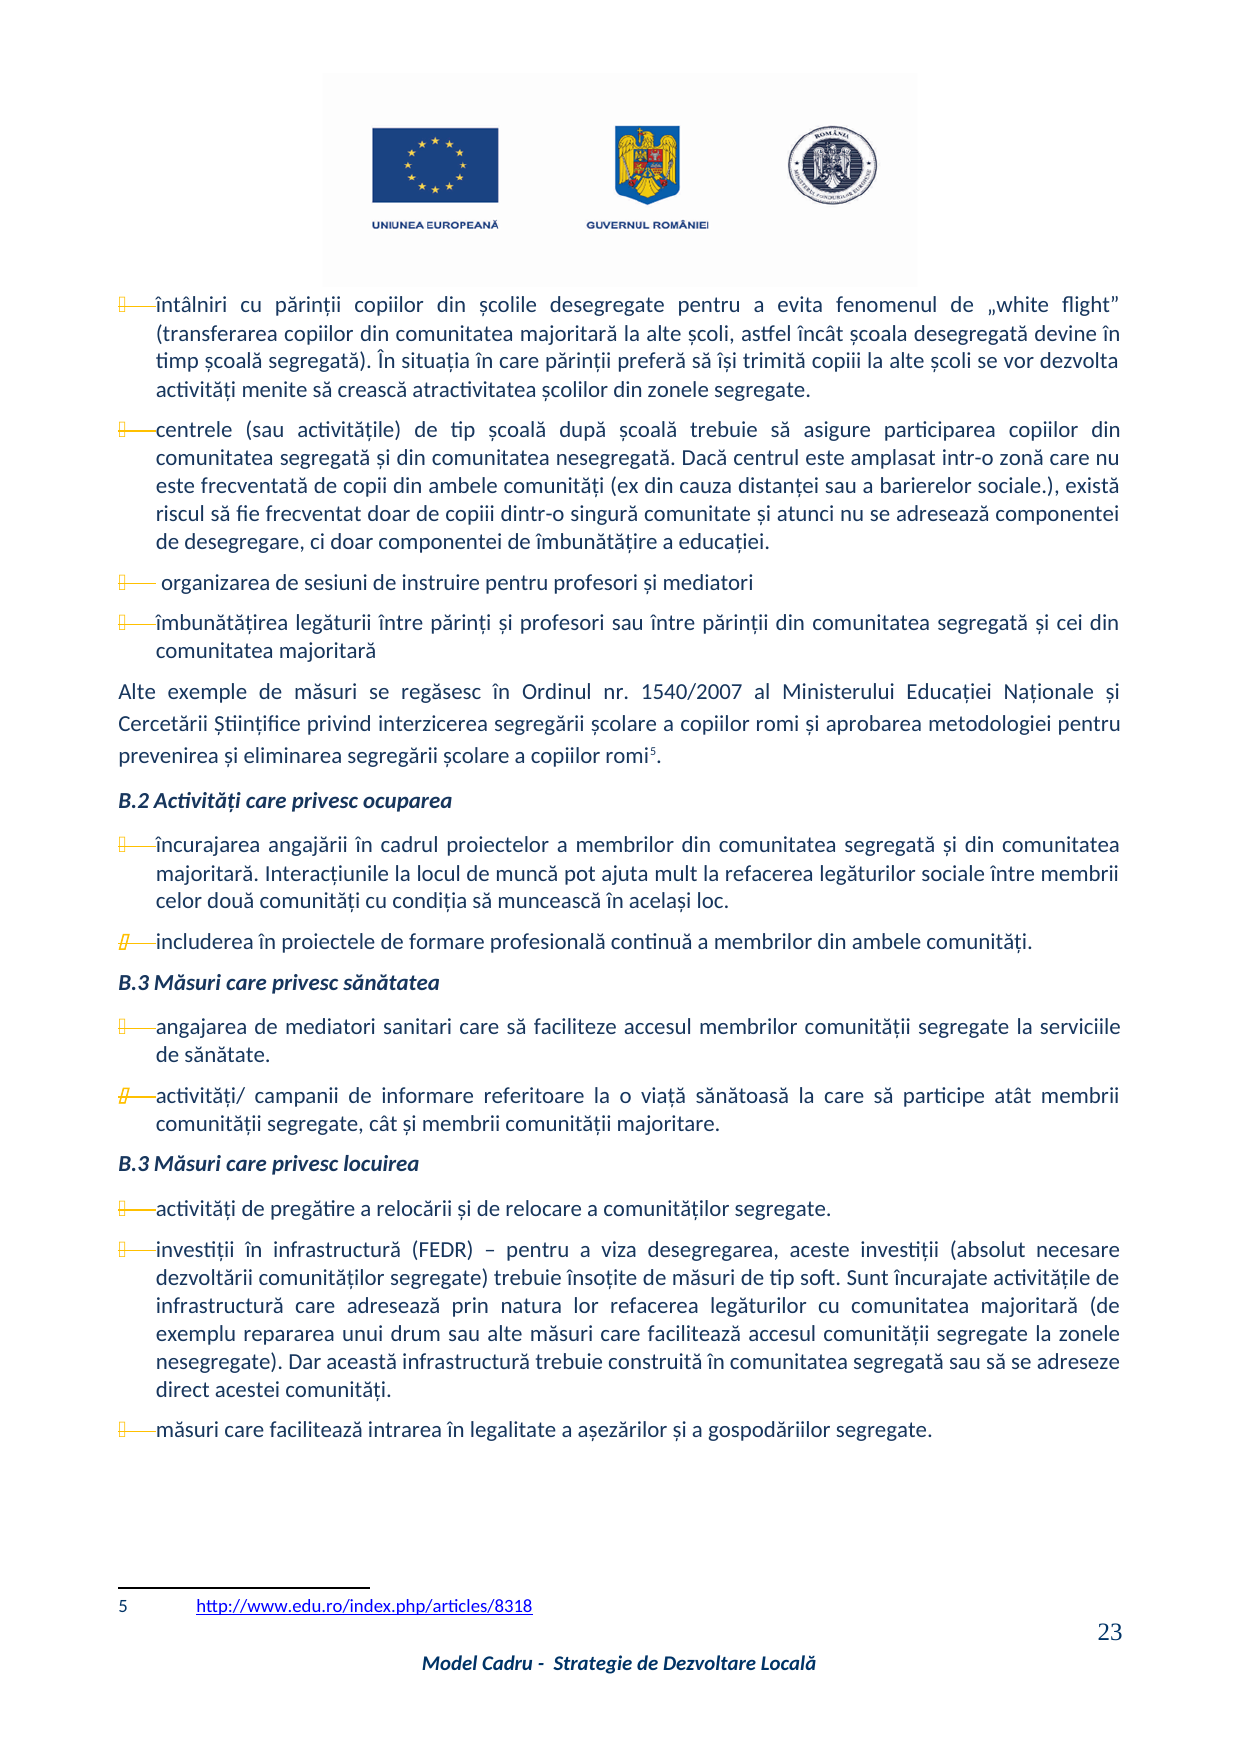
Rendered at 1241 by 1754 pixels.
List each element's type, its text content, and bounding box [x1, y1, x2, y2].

text Alte exemple de măsuri se regăsesc în Ordinul nr. 1540/2007 al Ministerului Educației Naționale și Cercetării Științifice privind interzicerea segregării școlare a copiilor romi și aprobarea metodologiei pentru prevenirea și eliminarea segregării școlare a copiilor romi. [118, 677, 1122, 769]
list măsuri care facilitează intrarea în legalitate a așezărilor și a gospodăriilor segregate. [118, 1415, 1122, 1443]
list investiții în infrastructură (FEDR) – pentru a viza desegregarea, aceste investiții (absolut necesare dezvoltării comunităților segregate) trebuie însoțite de măsuri de tip soft. Sunt încurajate activitățile de infrastructură care adresează prin natura lor refacerea legăturilor cu comunitatea majoritară (de exemplu repararea unui drum sau alte măsuri care facilitează accesul comunității segregate la zonele nesegregate). Dar această infrastructură trebuie construită în comunitatea segregată sau să se adreseze direct acestei comunități. [118, 1235, 1122, 1403]
list angajarea de mediatori sanitari care să faciliteze accesul membrilor comunității segregate la serviciile de sănătate. [118, 1012, 1122, 1068]
list includerea în proiectele de formare profesională continuă a membrilor din ambele comunități. [118, 927, 1122, 955]
text B.3 Măsuri care privesc locuirea [118, 1149, 1122, 1177]
text B.3 Măsuri care privesc sănătatea [118, 968, 1122, 996]
list încurajarea angajării în cadrul proiectelor a membrilor din comunitatea segregată și din comunitatea majoritară. Interacțiunile la locul de muncă pot ajuta mult la refacerea legăturilor sociale între membrii celor două comunități cu condiția să muncească în același loc. [118, 831, 1122, 915]
picture [322, 73, 918, 287]
list întâlniri cu părinții copiilor din școlile desegregate pentru a evita fenomenul de „white flight” (transferarea copiilor din comunitatea majoritară la alte școli, astfel încât școala desegregată devine în timp școală segregată). În situația în care părinții preferă să își trimită copiii la alte școli se vor dezvolta activități menite să crească atractivitatea școlilor din zonele segregate. [118, 291, 1122, 403]
list organizarea de sesiuni de instruire pentru profesori și mediatori [118, 568, 1122, 596]
list centrele (sau activitățile) de tip școală după școală trebuie să asigure participarea copiilor din comunitatea segregată și din comunitatea nesegregată. Dacă centrul este amplasat intr-o zonă care nu este frecventată de copii din ambele comunități (ex din cauza distanței sau a barierelor sociale.), există riscul să fie frecventat doar de copiii dintr-o singură comunitate și atunci nu se adresează componentei de desegregare, ci doar componentei de îmbunătățire a educației. [118, 415, 1122, 555]
list activități de pregătire a relocării și de relocare a comunităților segregate. [118, 1194, 1122, 1222]
list îmbunătățirea legăturii între părinți și profesori sau între părinții din comunitatea segregată și cei din comunitatea majoritară [118, 608, 1122, 664]
text B.2 Activități care privesc ocuparea [118, 786, 1122, 814]
list activități/ campanii de informare referitoare la o viață sănătoasă la care să participe atât membrii comunității segregate, cât și membrii comunității majoritare. [118, 1081, 1122, 1137]
